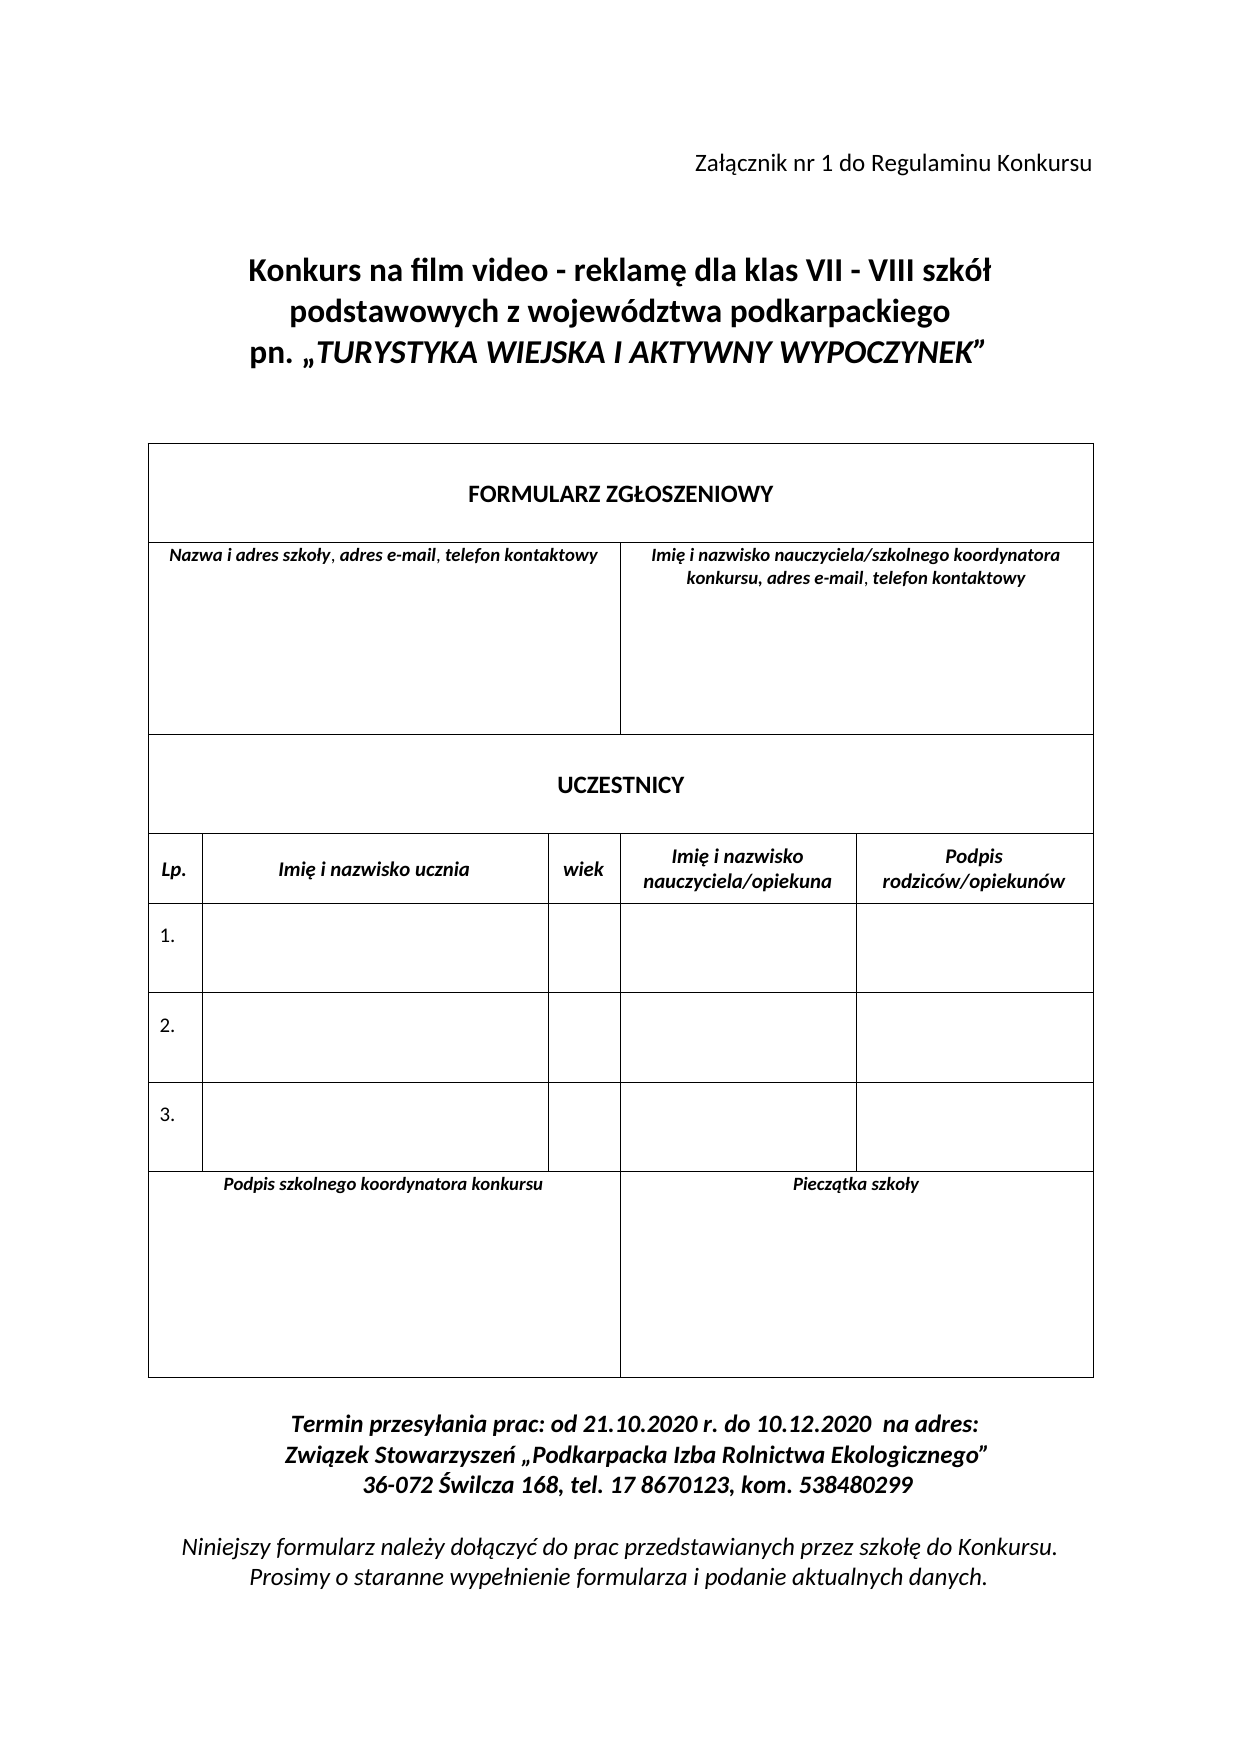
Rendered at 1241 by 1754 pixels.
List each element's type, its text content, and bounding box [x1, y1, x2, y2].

table_cell [549, 1083, 620, 1171]
table_cell Imię i nazwisko nauczyciela/opiekuna [621, 834, 856, 903]
table_cell wiek [549, 834, 620, 903]
table_cell Lp. [149, 834, 202, 903]
table_cell UCZESTNICY [149, 735, 1093, 833]
table_cell [149, 904, 202, 992]
table_cell [857, 904, 1093, 992]
table_cell [621, 904, 856, 992]
table_cell [149, 1083, 202, 1171]
table_cell Nazwa i adres szkoły, adres e-mail, telefon kontaktowy [149, 543, 620, 734]
table_cell [149, 993, 202, 1082]
table_cell [549, 993, 620, 1082]
table_cell Imię i nazwisko nauczyciela/szkolnego koordynatora konkursu, adres e-mail, telefon kontaktowy [621, 543, 1093, 734]
text Konkurs na film video - reklamę dla klas VII - VIII szkół podstawowych z województwa podkarpackiego pn. „TURYSTYKA WIEJSKA I AKTYWNY WYPOCZYNEK” [148, 249, 1093, 372]
table_cell Podpis rodziców/opiekunów [857, 834, 1093, 903]
table_header FORMULARZ ZGŁOSZENIOWY [149, 444, 1093, 542]
table_cell Pieczątka szkoły [621, 1172, 1093, 1377]
text Prosimy o staranne wypełnienie formularza i podanie aktualnych danych. [148, 1561, 1093, 1592]
table_cell [203, 993, 548, 1082]
table_cell [549, 904, 620, 992]
table_cell [203, 1083, 548, 1171]
text Załącznik nr 1 do Regulaminu Konkursu [148, 148, 1093, 178]
text 36-072 Świlcza 168, tel. 17 8670123, kom. 538480299 [185, 1469, 1093, 1500]
table_cell [621, 993, 856, 1082]
table_cell Podpis szkolnego koordynatora konkursu [149, 1172, 620, 1377]
table_cell Imię i nazwisko ucznia [203, 834, 548, 903]
table_cell [857, 1083, 1093, 1171]
text Termin przesyłania prac: od 21.10.2020 r. do 10.12.2020 na adres: Związek Stowarzyszeń „Podkarpacka Izba Rolnictwa Ekologicznego” [185, 1408, 1093, 1469]
table_cell [621, 1083, 856, 1171]
text Niniejszy formularz należy dołączyć do prac przedstawianych przez szkołę do Konkursu. [148, 1531, 1093, 1561]
table_cell [203, 904, 548, 992]
table_cell [857, 993, 1093, 1082]
